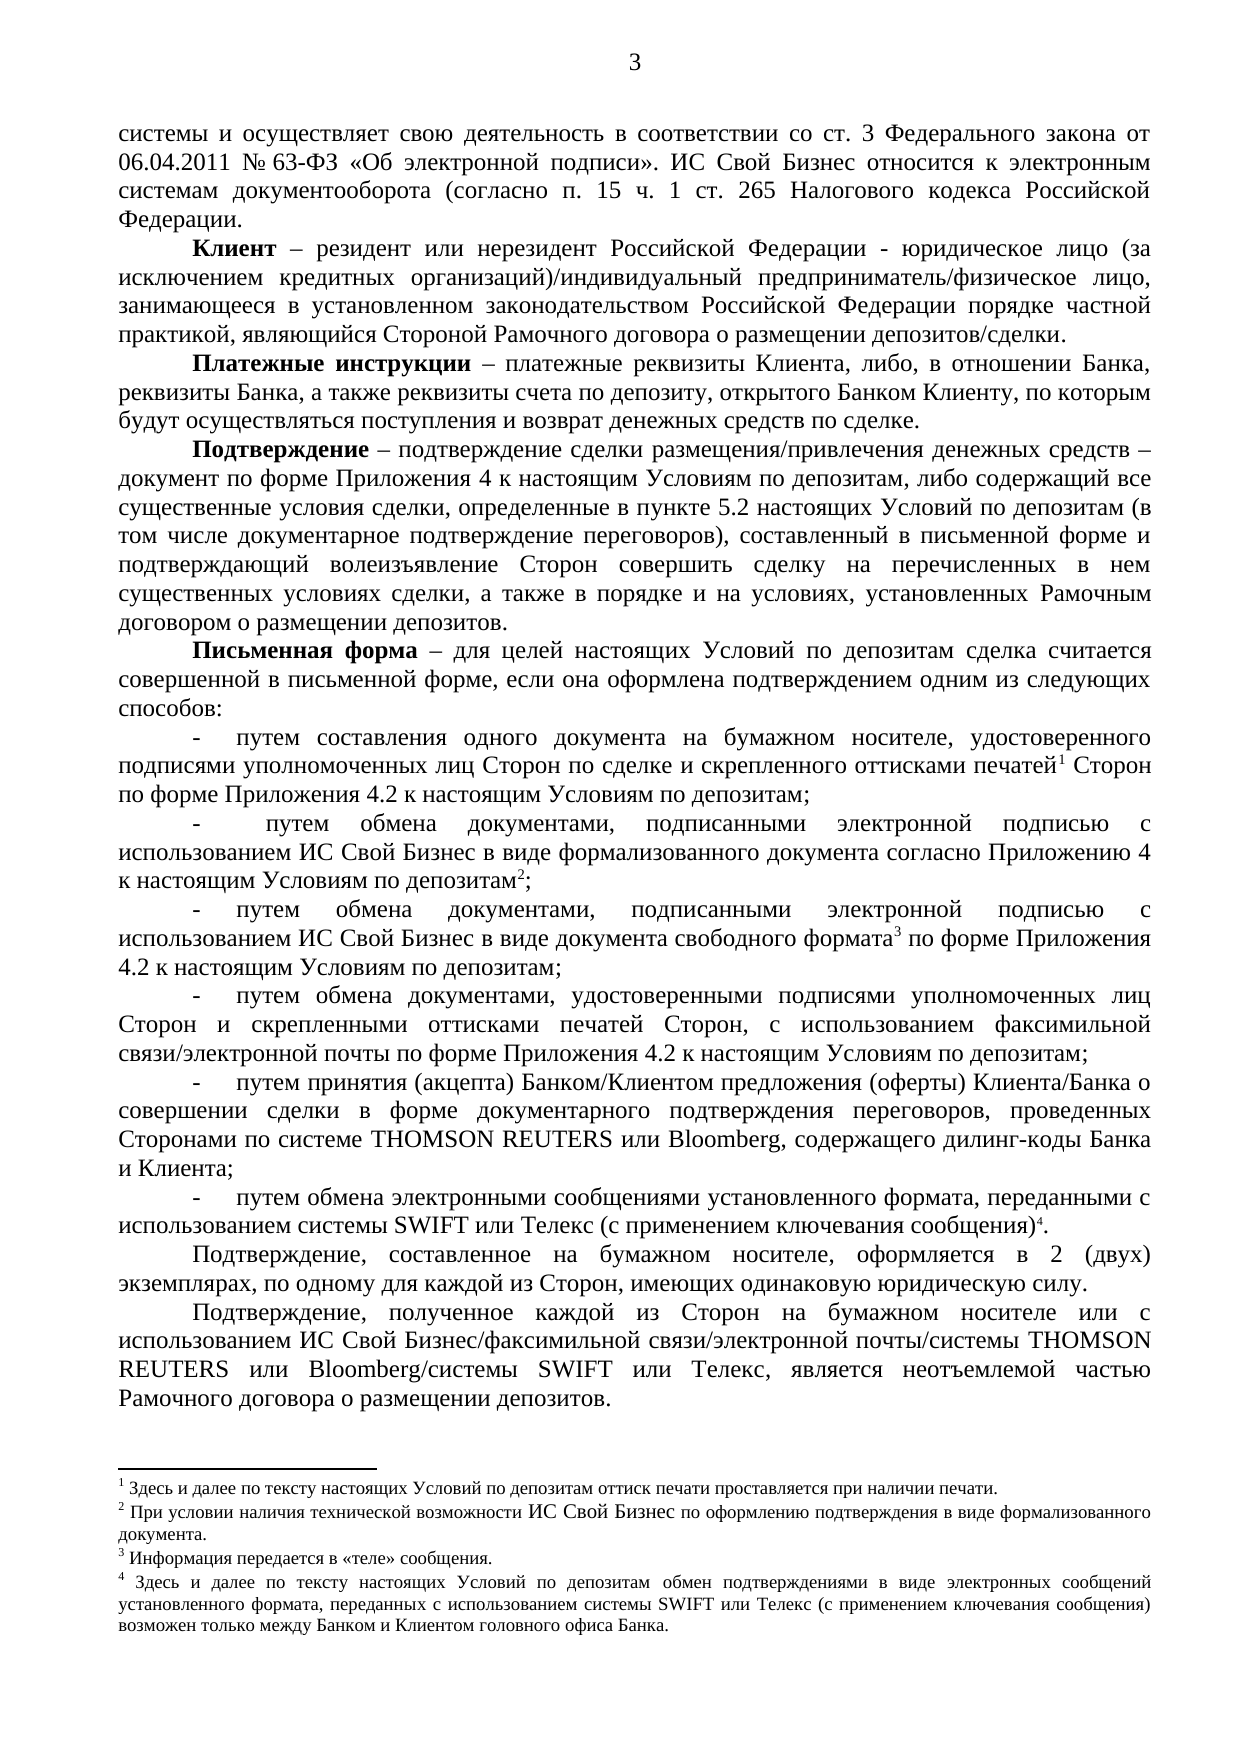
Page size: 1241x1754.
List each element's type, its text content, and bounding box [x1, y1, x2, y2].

text Клиент – резидент или нерезидент Российской Федерации - юридическое лицо (за исключением кредитных организаций)/индивидуальный предприниматель/физическое лицо, занимающееся в установленном законодательством Российской Федерации порядке частной практикой, являющийся Стороной Рамочного договора о размещении депозитов/сделки. [118, 233, 1152, 348]
text Платежные инструкции – платежные реквизиты Клиента, либо, в отношении Банка, реквизиты Банка, а также реквизиты счета по депозиту, открытого Банком Клиенту, по которым будут осуществляться поступления и возврат денежных средств по сделке. [118, 348, 1152, 434]
text - путем принятия (акцепта) Банком/Клиентом предложения (оферты) Клиента/Банка о совершении сделки в форме документарного подтверждения переговоров, проведенных Сторонами по системе THOMSON REUTERS или Bloomberg, содержащего дилинг-коды Банка и Клиента; [118, 1067, 1152, 1182]
text Подтверждение, полученное каждой из Сторон на бумажном носителе или с использованием ИС Свой Бизнес/факсимильной связи/электронной почты/системы THOMSON REUTERS или Bloomberg/системы SWIFT или Телекс, является неотъемлемой частью Рамочного договора о размещении депозитов. [118, 1297, 1152, 1412]
text - путем составления одного документа на бумажном носителе, удостоверенного подписями уполномоченных лиц Сторон по сделке и скрепленного оттисками печатей Сторон по форме Приложения 4.2 к настоящим Условиям по депозитам; [118, 722, 1152, 808]
list - путем обмена документами, подписанными электронной подписью с использованием ИС Свой Бизнес в виде формализованного документа согласно Приложению 4 к настоящим Условиям по депозитам; [118, 808, 1152, 894]
text Подтверждение, составленное на бумажном носителе, оформляется в 2 (двух) экземплярах, по одному для каждой из Сторон, имеющих одинаковую юридическую силу. [118, 1239, 1152, 1297]
text Подтверждение – подтверждение сделки размещения/привлечения денежных средств – документ по форме Приложения 4 к настоящим Условиям по депозитам, либо содержащий все существенные условия сделки, определенные в пункте 5.2 настоящих Условий по депозитам (в том числе документарное подтверждение переговоров), составленный в письменной форме и подтверждающий волеизъявление Сторон совершить сделку на перечисленных в нем существенных условиях сделки, а также в порядке и на условиях, установленных Рамочным договором о размещении депозитов. [118, 434, 1152, 636]
text Письменная форма – для целей настоящих Условий по депозитам сделка считается совершенной в письменной форме, если она оформлена подтверждением одним из следующих способов: [118, 636, 1152, 722]
text - путем обмена электронными сообщениями установленного формата, переданными с использованием системы SWIFT или Телекс (с применением ключевания сообщения). [118, 1182, 1152, 1239]
text - путем обмена документами, удостоверенными подписями уполномоченных лиц Сторон и скрепленными оттисками печатей Сторон, с использованием факсимильной связи/электронной почты по форме Приложения 4.2 к настоящим Условиям по депозитам; [118, 981, 1152, 1067]
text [118, 118, 1152, 233]
text - путем обмена документами, подписанными электронной подписью с использованием ИС Свой Бизнес в виде документа свободного формата по форме Приложения 4.2 к настоящим Условиям по депозитам; [118, 894, 1152, 981]
